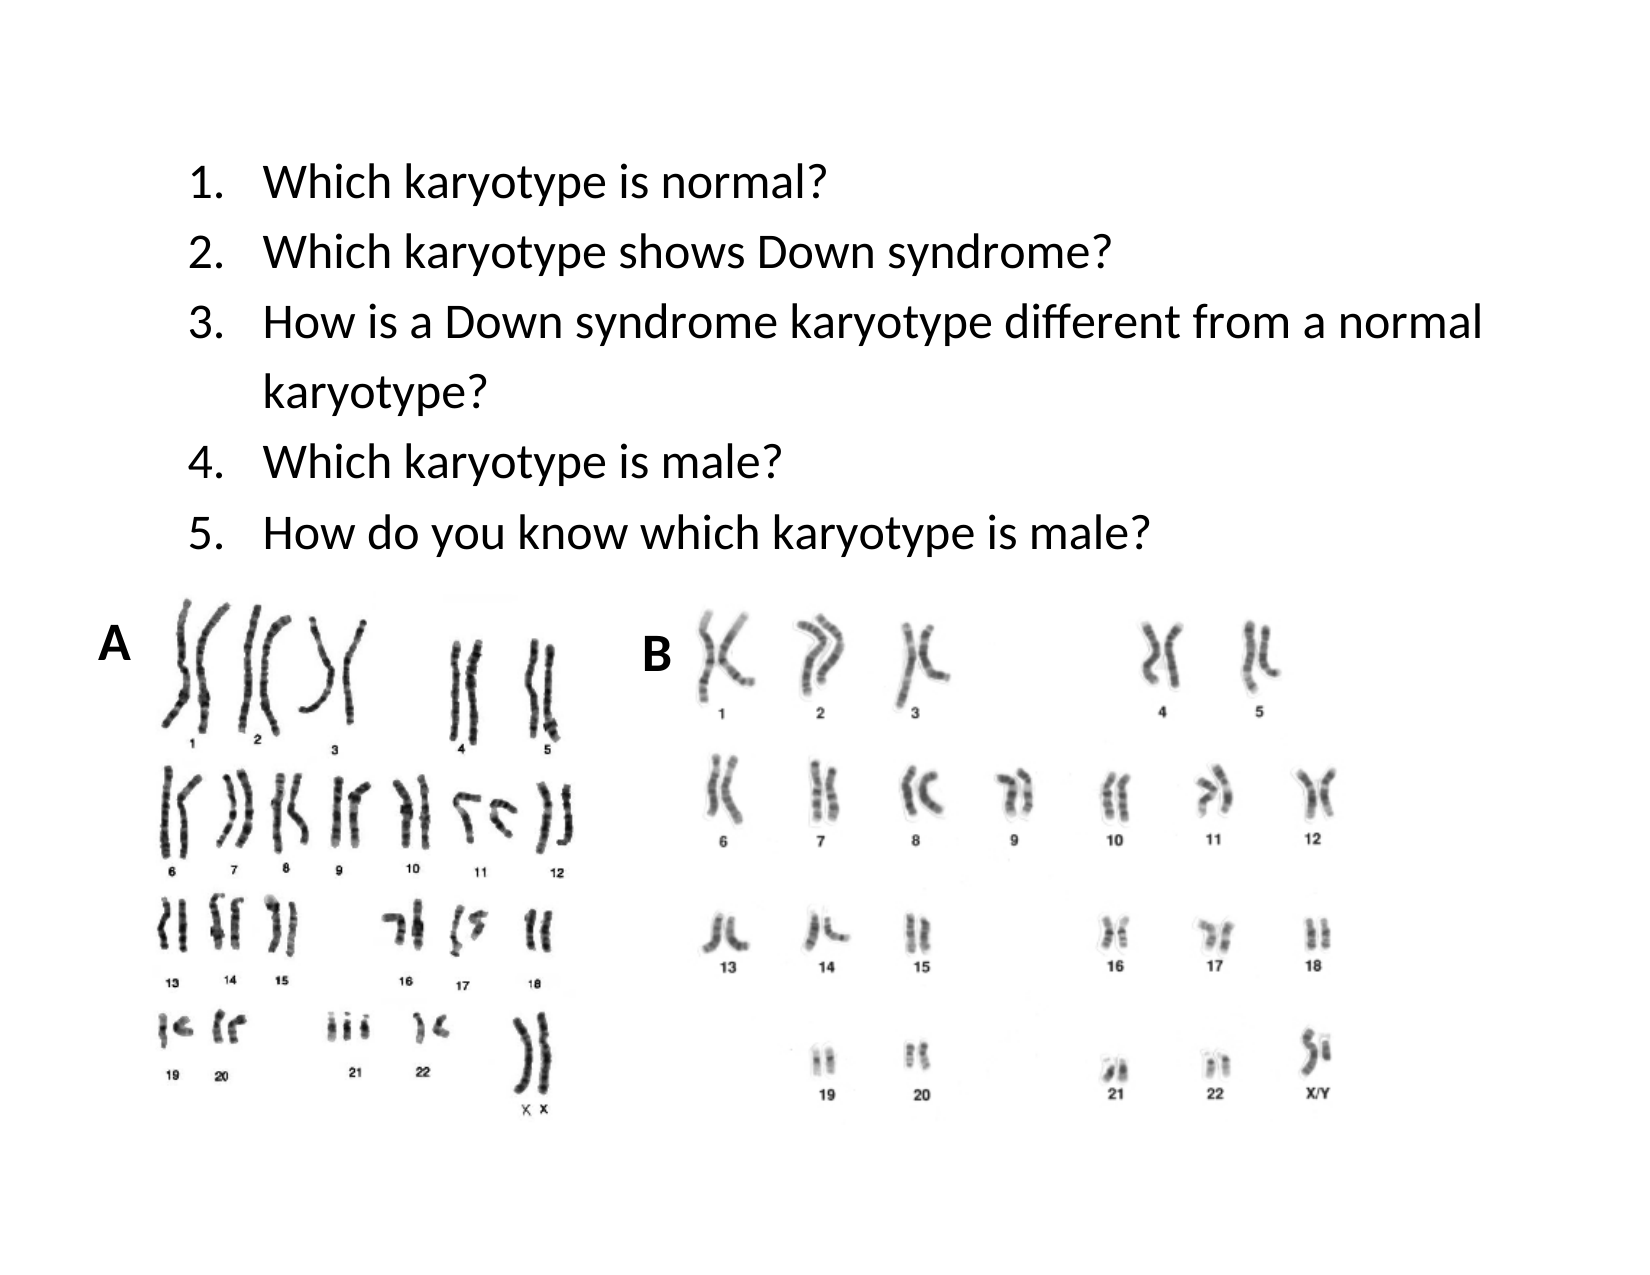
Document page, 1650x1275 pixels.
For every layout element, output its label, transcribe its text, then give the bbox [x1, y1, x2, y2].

picture [675, 591, 1358, 1125]
list Which karyotype is male? [187, 430, 1500, 491]
list How do you know which karyotype is male? [187, 501, 1500, 562]
list How is a Down syndrome karyotype different from a normal karyotype? [187, 290, 1500, 421]
list Which karyotype shows Down syndrome? [187, 220, 1500, 281]
list Which karyotype is normal? [187, 150, 1500, 211]
picture [150, 591, 613, 1125]
